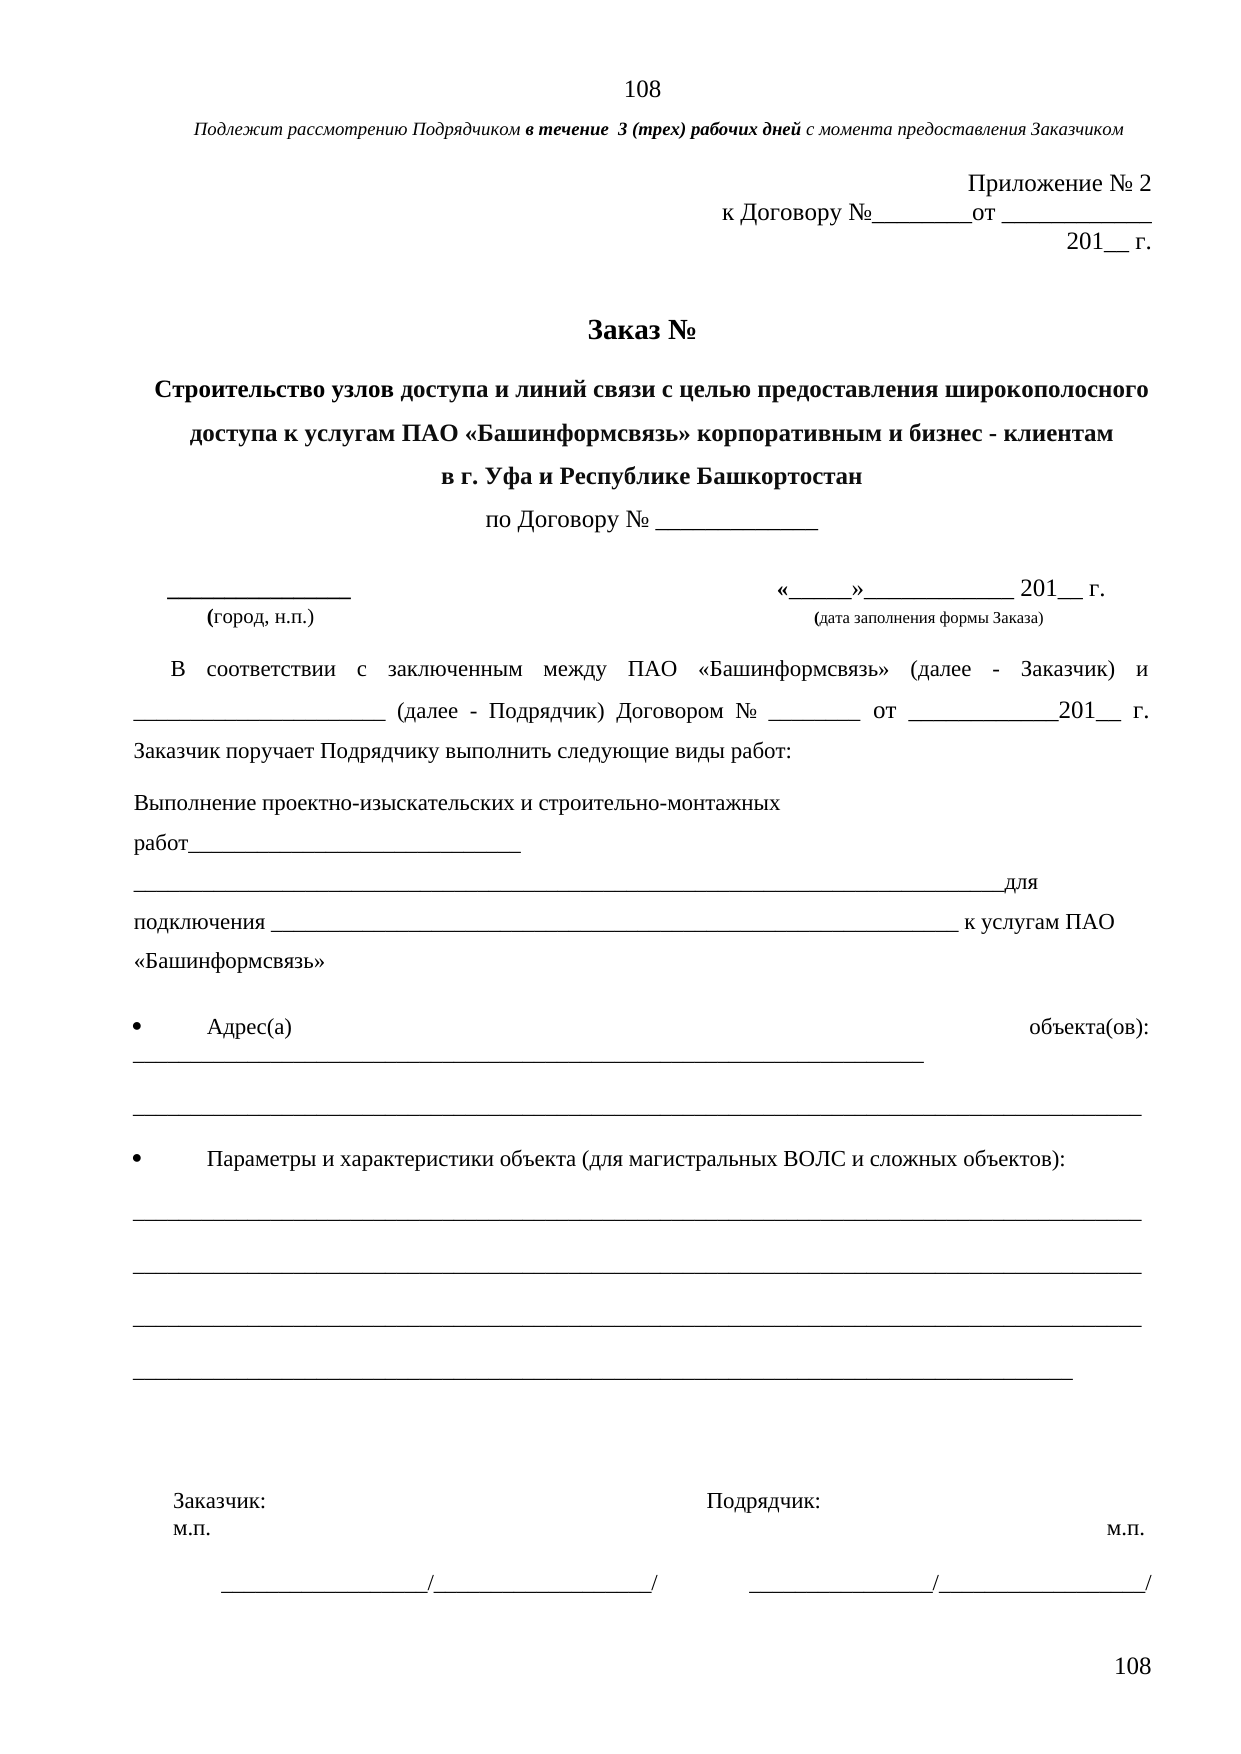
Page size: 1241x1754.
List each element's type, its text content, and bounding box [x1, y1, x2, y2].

text ________________________________________________________________________________________ [118, 1198, 1149, 1224]
text Выполнение проектно-изыскательских и строительно-монтажных работ_____________________________ ____________________________________________________________________________для подключения ____________________________________________________________ к услугам ПАО «Башинформсвязь» [133, 789, 1150, 974]
text Подлежит рассмотрению Подрядчиком в течение 3 (трех) рабочих дней с момента предоставления Заказчиком [0, 118, 1151, 140]
text Строительство узлов доступа и линий связи с целью предоставления широкополосного доступа к услугам ПАО «Башинформсвязь» корпоративным и бизнес - клиентам [152, 374, 1152, 446]
list Параметры и характеристики объекта (для магистральных ВОЛС и сложных объектов): [118, 1145, 1149, 1171]
text по Договору № _____________ [152, 504, 1152, 533]
text м.п. м.п. [133, 1514, 1152, 1540]
text в г. Уфа и Республике Башкортостан [152, 461, 1152, 489]
list Адрес(а) объекта(ов): _____________________________________________________________________ [133, 1013, 1149, 1066]
text Приложение № 2 [133, 168, 1152, 197]
text ________________________________________________________________________________________ [118, 1303, 1149, 1329]
text ________________________________________________________________________________________ [118, 1092, 1149, 1118]
text Заказчик: Подрядчик: [133, 1487, 1152, 1514]
text ________________________________________________________________________________________ [118, 1250, 1149, 1277]
title __________________/___________________/ ________________/__________________/ [133, 1569, 1152, 1595]
text Заказ № [133, 312, 1152, 346]
text к Договору №________от ____________ 201__ г. [133, 197, 1152, 255]
text ________________ «_____»____________ 201__ г. (город, н.п.) (дата заполнения формы Заказа) [133, 573, 1152, 628]
text В соответствии с заключенным между ПАО «Башинформсвязь» (далее - Заказчик) и ______________________ (далее - Подрядчик) Договором № ________ от ____________201__ г. Заказчик поручает Подрядчику выполнить следующие виды работ: [133, 655, 1149, 764]
text __________________________________________________________________________________ [118, 1356, 1149, 1382]
